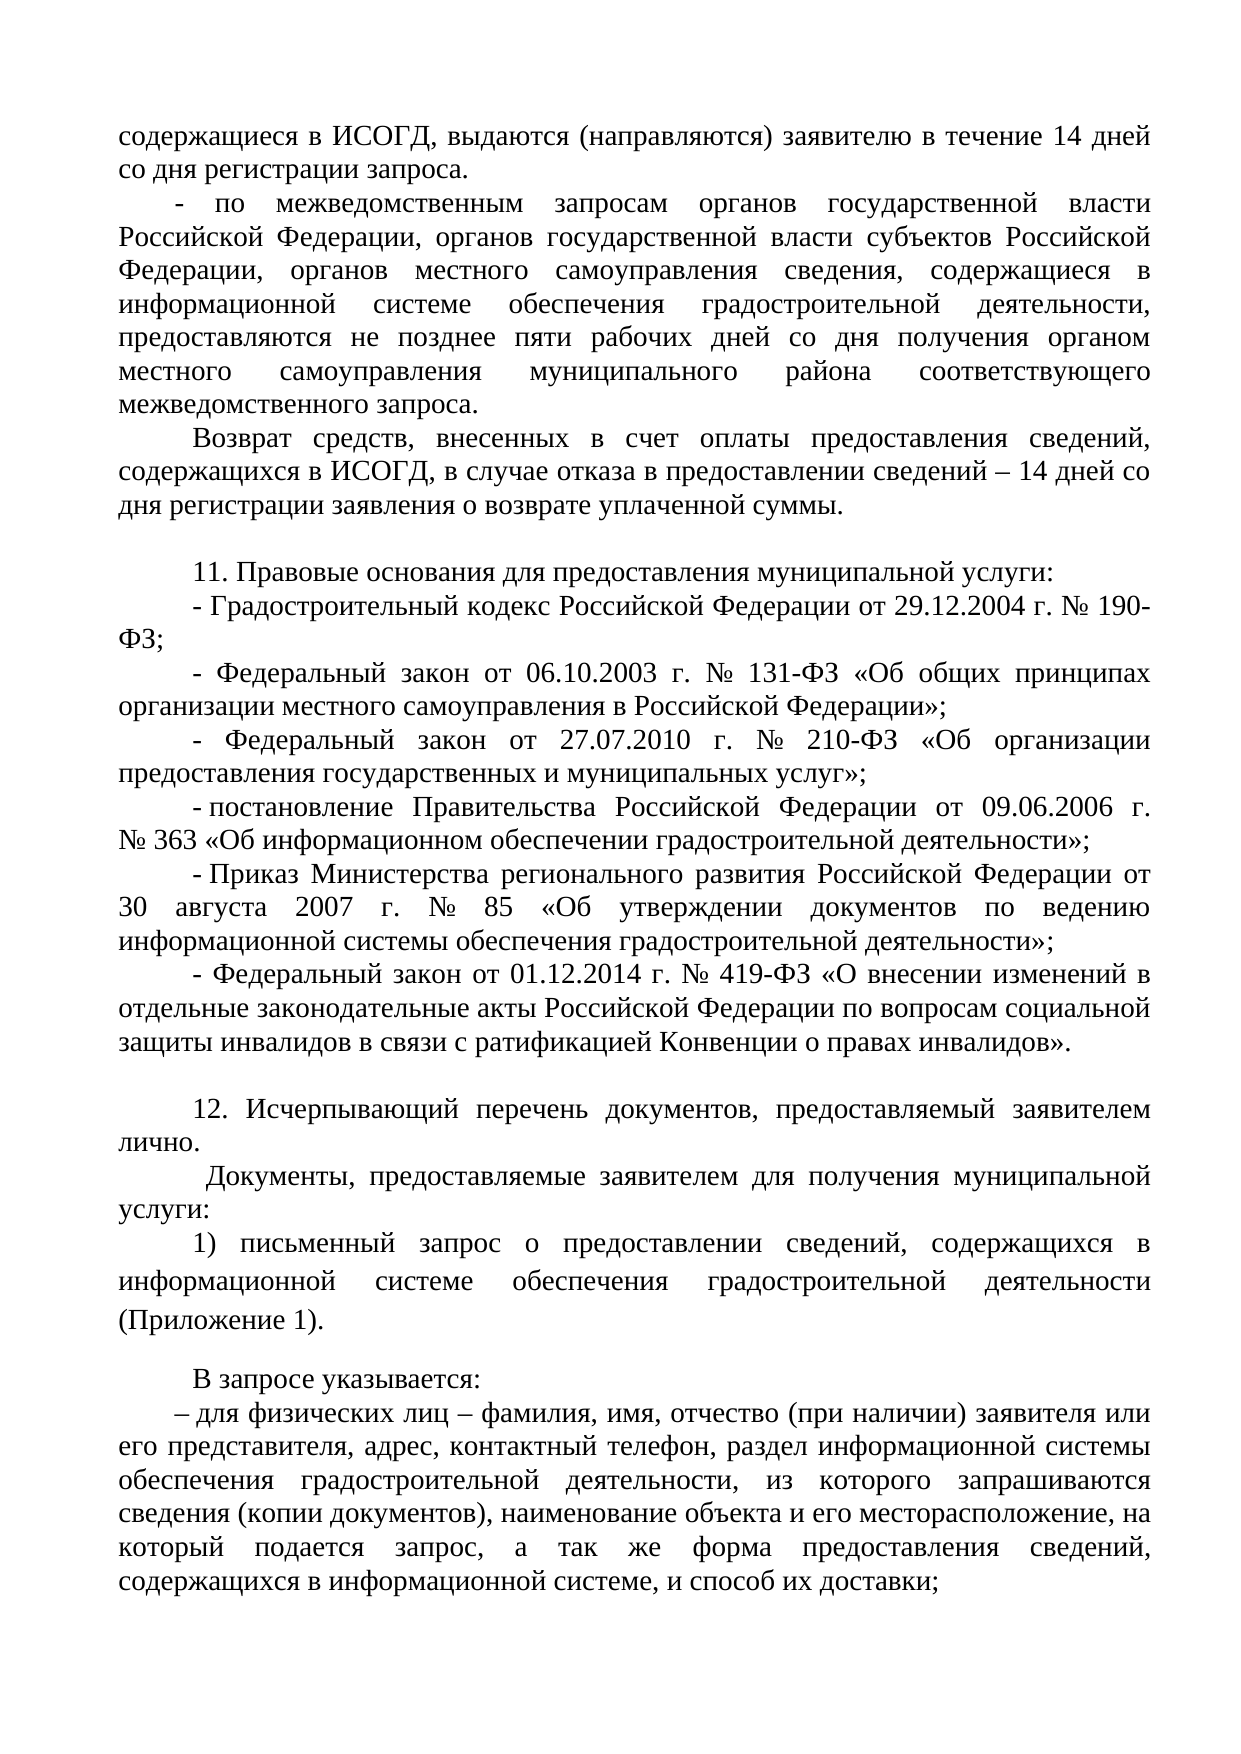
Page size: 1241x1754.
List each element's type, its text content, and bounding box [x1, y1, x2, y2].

text 11. Правовые основания для предоставления муниципальной услуги: [118, 554, 1152, 588]
text - Градостроительный кодекс Российской Федерации от 29.12.2004 г. № 190- ФЗ; [118, 588, 1152, 655]
text - Приказ Министерства регионального развития Российской Федерации от 30 августа . № 85 «Об утверждении документов по ведению информационной системы обеспечения градостроительной деятельности»; [118, 856, 1152, 957]
text – для физических лиц – фамилия, имя, отчество (при наличии) заявителя или его представителя, адрес, контактный телефон, раздел информационной системы обеспечения градостроительной деятельности, из которого запрашиваются сведения (копии документов), наименование объекта и его месторасположение, на который подается запрос, а так же форма предоставления сведений, содержащихся в информационной системе, и способ их доставки; [118, 1395, 1152, 1596]
text В запросе указывается: [118, 1361, 1152, 1395]
text - по межведомственным запросам органов государственной власти Российской Федерации, органов государственной власти субъектов Российской Федерации, органов местного самоуправления сведения, содержащиеся в информационной системе обеспечения градостроительной деятельности, предоставляются не позднее пяти рабочих дней со дня получения органом местного самоуправления муниципального района соответствующего межведомственного запроса. [118, 185, 1152, 420]
text - Федеральный закон от 27.07.2010 г. № 210-ФЗ «Об организации предоставления государственных и муниципальных услуг»; [118, 722, 1152, 789]
text 12. Исчерпывающий перечень документов, предоставляемый заявителем лично. [118, 1091, 1152, 1158]
text - постановление Правительства Российской Федерации от 09.06.2006 г. № 363 «Об информационном обеспечении градостроительной деятельности»; [118, 789, 1152, 856]
text - Федеральный закон от 01.12.2014 г. № 419-ФЗ «О внесении изменений в отдельные законодательные акты Российской Федерации по вопросам социальной защиты инвалидов в связи с ратификацией Конвенции о правах инвалидов». [118, 957, 1152, 1057]
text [118, 118, 1152, 185]
text Документы, предоставляемые заявителем для получения муниципальной услуги: [118, 1158, 1152, 1225]
text Возврат средств, внесенных в счет оплаты предоставления сведений, содержащихся в ИСОГД, в случае отказа в предоставлении сведений – 14 дней со дня регистрации заявления о возврате уплаченной суммы. [118, 420, 1152, 521]
text 1) письменный запрос о предоставлении сведений, содержащихся в информационной системе обеспечения градостроительной деятельности (Приложение 1). [118, 1225, 1152, 1336]
text - Федеральный закон от 06.10.2003 г. № 131-ФЗ «Об общих принципах организации местного самоуправления в Российской Федерации»; [118, 655, 1152, 722]
